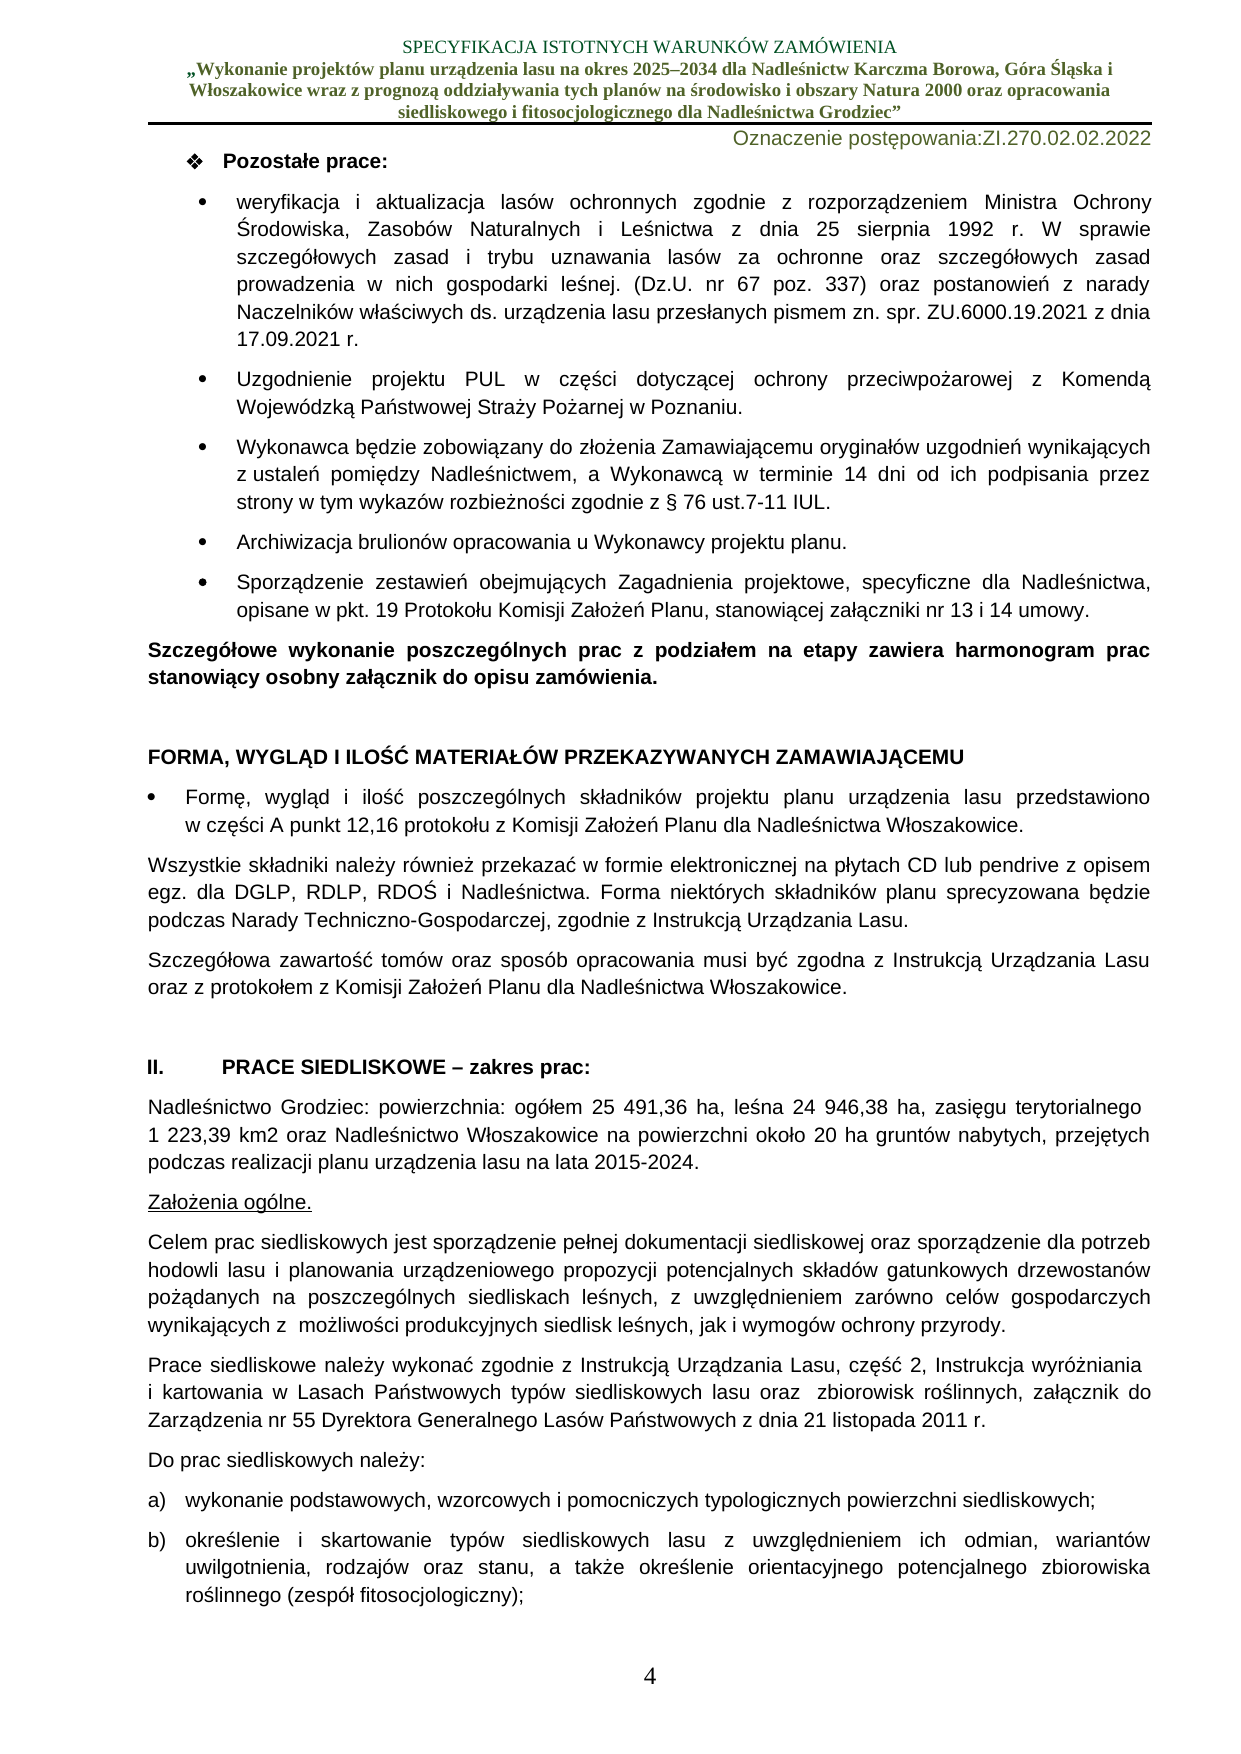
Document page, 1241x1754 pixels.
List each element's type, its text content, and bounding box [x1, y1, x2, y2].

list Archiwizacja brulionów opracowania u Wykonawcy projektu planu. [199, 530, 1152, 554]
list wykonanie podstawowych, wzorcowych i pomocniczych typologicznych powierzchni siedliskowych; [148, 1488, 1152, 1512]
list Sporządzenie zestawień obejmujących Zagadnienia projektowe, specyficzne dla Nadleśnictwa, opisane w pkt. 19 Protokołu Komisji Założeń Planu, stanowiącej załączniki nr 13 i 14 umowy. [199, 570, 1152, 621]
text Do prac siedliskowych należy: [148, 1448, 1152, 1472]
text Celem prac siedliskowych jest sporządzenie pełnej dokumentacji siedliskowej oraz sporządzenie dla potrzeb hodowli lasu i planowania urządzeniowego propozycji potencjalnych składów gatunkowych drzewostanów pożądanych na poszczególnych siedliskach leśnych, z uwzględnieniem zarówno celów gospodarczych wynikających z możliwości produkcyjnych siedlisk leśnych, jak i wymogów ochrony przyrody. [148, 1230, 1152, 1337]
list Uzgodnienie projektu PUL w części dotyczącej ochrony przeciwpożarowej z Komendą Wojewódzką Państwowej Straży Pożarnej w Poznaniu. [199, 367, 1152, 419]
text Wszystkie składniki należy również przekazać w formie elektronicznej na płytach CD lub pendrive z opisem egz. dla DGLP, RDLP, RDOŚ i Nadleśnictwa. Forma niektórych składników planu sprecyzowana będzie podczas Narady Techniczno-Gospodarczej, zgodnie z Instrukcją Urządzania Lasu. [148, 853, 1152, 932]
list Wykonawca będzie zobowiązany do złożenia Zamawiającemu oryginałów uzgodnień wynikających z ustaleń pomiędzy Nadleśnictwem, a Wykonawcą w terminie 14 dni od ich podpisania przez strony w tym wykazów rozbieżności zgodnie z § 76 ust.7-11 IUL. [199, 435, 1152, 514]
list Pozostałe prace: [185, 149, 1152, 173]
text Nadleśnictwo Grodziec: powierzchnia: ogółem 25 491,36 ha, leśna 24 946,38 ha, zasięgu terytorialnego 1 223,39 km2 oraz Nadleśnictwo Włoszakowice na powierzchni około 20 ha gruntów nabytych, przejętych podczas realizacji planu urządzenia lasu na lata 2015-2024. [148, 1095, 1152, 1174]
text Szczegółowe wykonanie poszczególnych prac z podziałem na etapy zawiera harmonogram prac stanowiący osobny załącznik do opisu zamówienia. [148, 637, 1152, 689]
list określenie i skartowanie typów siedliskowych lasu z uwzględnieniem ich odmian, wariantów uwilgotnienia, rodzajów oraz stanu, a także określenie orientacyjnego potencjalnego zbiorowiska roślinnego (zespół fitosocjologiczny); [148, 1528, 1152, 1607]
list Formę, wygląd i ilość poszczególnych składników projektu planu urządzenia lasu przedstawiono w części A punkt 12,16 protokołu z Komisji Założeń Planu dla Nadleśnictwa Włoszakowice. [148, 785, 1152, 837]
text Prace siedliskowe należy wykonać zgodnie z Instrukcją Urządzania Lasu, część 2, Instrukcja wyróżniania i kartowania w Lasach Państwowych typów siedliskowych lasu oraz zbiorowisk roślinnych, załącznik do Zarządzenia nr 55 Dyrektora Generalnego Lasów Państwowych z dnia 21 listopada 2011 r. [148, 1353, 1152, 1432]
text Założenia ogólne. [148, 1190, 1152, 1214]
text Szczegółowa zawartość tomów oraz sposób opracowania musi być zgodna z Instrukcją Urządzania Lasu oraz z protokołem z Komisji Założeń Planu dla Nadleśnictwa Włoszakowice. [148, 948, 1152, 999]
text FORMA, WYGLĄD I ILOŚĆ MATERIAŁÓW PRZEKAZYWANYCH ZAMAWIAJĄCEMU [148, 745, 1152, 769]
list PRACE SIEDLISKOWE – zakres prac: [147, 1055, 1152, 1079]
list weryfikacja i aktualizacja lasów ochronnych zgodnie z rozporządzeniem Ministra Ochrony Środowiska, Zasobów Naturalnych i Leśnictwa z dnia 25 sierpnia 1992 r. W sprawie szczegółowych zasad i trybu uznawania lasów za ochronne oraz szczegółowych zasad prowadzenia w nich gospodarki leśnej. (Dz.U. nr 67 poz. 337) oraz postanowień z narady Naczelników właściwych ds. urządzenia lasu przesłanych pismem zn. spr. ZU.6000.19.2021 z dnia 17.09.2021 r. [199, 189, 1152, 351]
